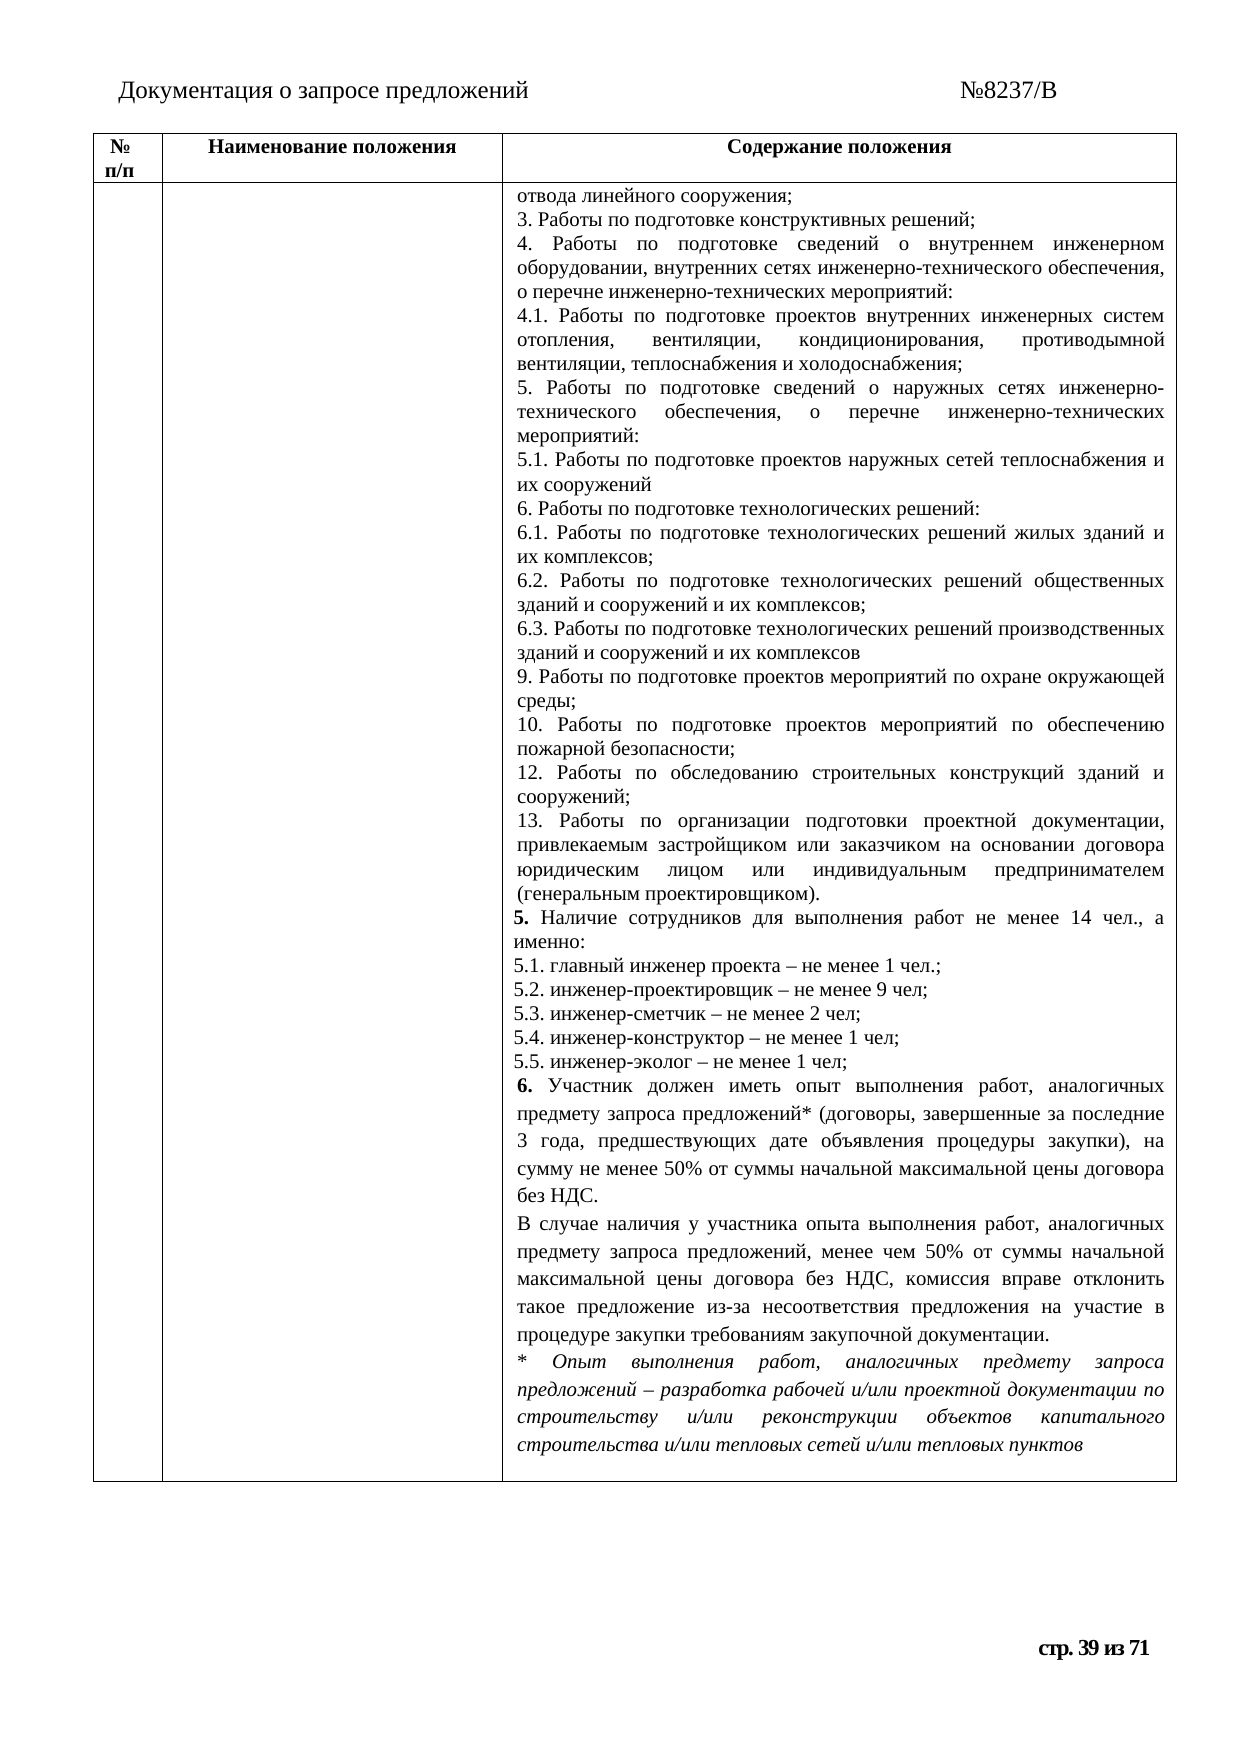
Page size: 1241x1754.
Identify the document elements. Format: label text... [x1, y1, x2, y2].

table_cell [503, 183, 1176, 1481]
table_header № п/п [94, 134, 162, 182]
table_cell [163, 183, 502, 1481]
table_header Наименование положения [163, 134, 502, 182]
table_header Содержание положения [503, 134, 1176, 182]
table_cell [94, 183, 162, 1481]
